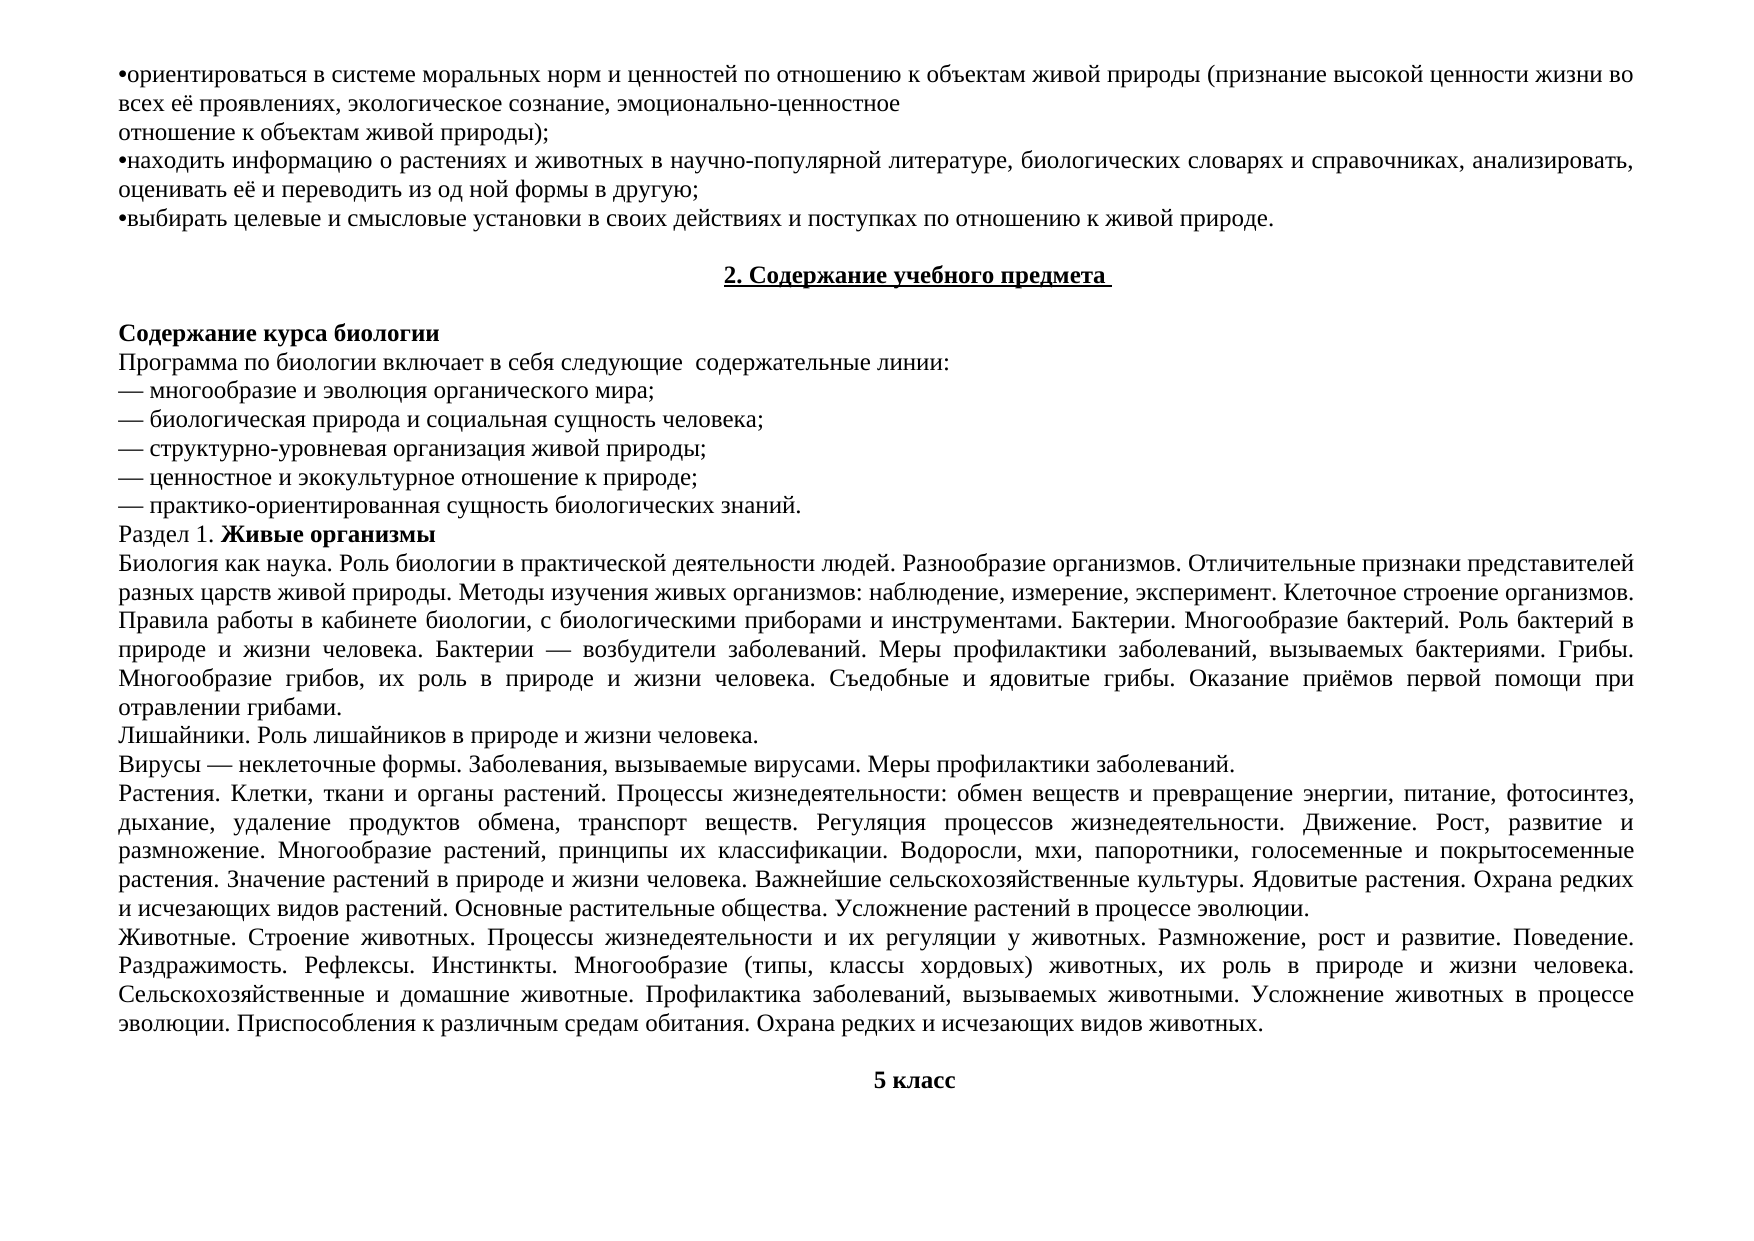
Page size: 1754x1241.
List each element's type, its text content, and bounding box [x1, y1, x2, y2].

text Содержание курса биологии [118, 318, 1636, 347]
text — ценностное и экокультурное отношение к природе; [118, 462, 1636, 490]
text •находить информацию о растениях и животных в научно-популярной литературе, биологических словарях и справочниках, анализировать, оценивать её и переводить из од ной формы в другую; [118, 145, 1636, 203]
text Программа по биологии включает в себя следующие содержательные линии: [118, 347, 1636, 375]
text 5 класс [193, 1065, 1636, 1094]
text Лишайники. Роль лишайников в природе и жизни человека. [118, 720, 1636, 749]
text отношение к объектам живой природы); [118, 117, 1636, 145]
text Раздел 1. Живые организмы [118, 519, 1636, 548]
text — практико-ориентированная сущность биологических знаний. [118, 490, 1636, 519]
text Растения. Клетки, ткани и органы растений. Процессы жизнедеятельности: обмен веществ и превращение энергии, питание, фотосинтез, дыхание, удаление продуктов обмена, транспорт веществ. Регуляция процессов жизнедеятельности. Движение. Рост, развитие и размножение. Многообразие растений, принципы их классификации. Водоросли, мхи, папоротники, голосеменные и покрытосеменные растения. Значение растений в природе и жизни человека. Важнейшие сельскохозяйственные культуры. Ядовитые растения. Охрана редких и исчезающих видов растений. Основные растительные общества. Усложнение растений в процессе эволюции. [118, 778, 1636, 922]
text — структурно-уровневая организация живой природы; [118, 433, 1636, 462]
text 2. Содержание учебного предмета [193, 260, 1636, 289]
text — многообразие и эволюция органического мира; [118, 375, 1636, 404]
text Биология как наука. Роль биологии в практической деятельности людей. Разнообразие организмов. Отличительные признаки представителей разных царств живой природы. Методы изучения живых организмов: наблюдение, измерение, эксперимент. Клеточное строение организмов. Правила работы в кабинете биологии, с биологическими приборами и инструментами. Бактерии. Многообразие бактерий. Роль бактерий в природе и жизни человека. Бактерии — возбудители заболеваний. Меры профилактики заболеваний, вызываемых бактериями. Грибы. Многообразие грибов, их роль в природе и жизни человека. Съедобные и ядовитые грибы. Оказание приёмов первой помощи при отравлении грибами. [118, 548, 1636, 720]
text •выбирать целевые и смысловые установки в своих действиях и поступках по отношению к живой природе. [118, 203, 1636, 232]
text Вирусы — неклеточные формы. Заболевания, вызываемые вирусами. Меры профилактики заболеваний. [118, 749, 1636, 778]
text •ориентироваться в системе моральных норм и ценностей по отношению к объектам живой природы (признание высокой ценности жизни во всех её проявлениях, экологическое сознание, эмоционально-ценностное [118, 59, 1636, 117]
text Животные. Строение животных. Процессы жизнедеятельности и их регуляции у животных. Размножение, рост и развитие. Поведение. Раздражимость. Рефлексы. Инстинкты. Многообразие (типы, классы хордовых) животных, их роль в природе и жизни человека. Сельскохозяйственные и домашние животные. Профилактика заболеваний, вызываемых животными. Усложнение животных в процессе эволюции. Приспособления к различным средам обитания. Охрана редких и исчезающих видов животных. [118, 922, 1636, 1037]
text — биологическая природа и социальная сущность человека; [118, 404, 1636, 433]
